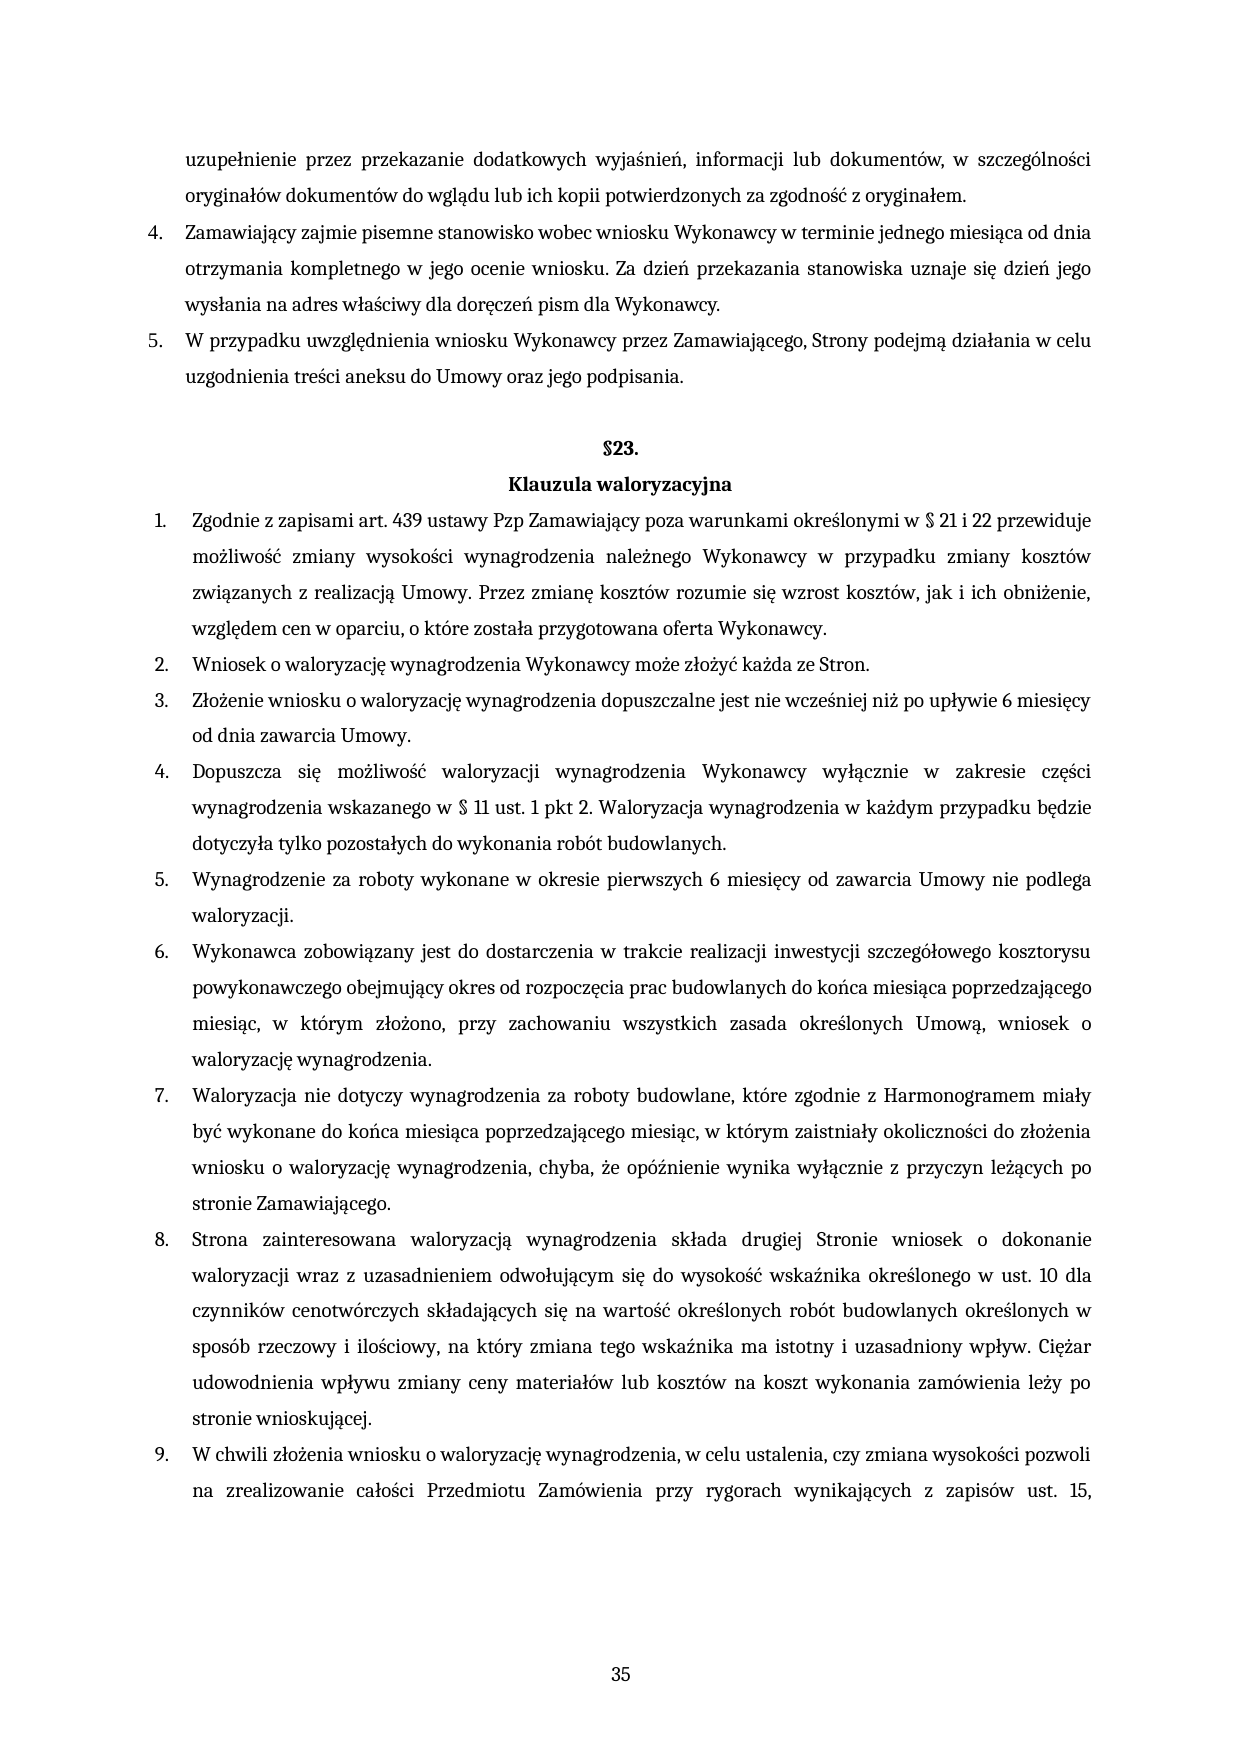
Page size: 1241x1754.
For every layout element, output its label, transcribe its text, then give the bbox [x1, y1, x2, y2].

list Dopuszcza się możliwość waloryzacji wynagrodzenia Wykonawcy wyłącznie w zakresie części wynagrodzenia wskazanego w § 11 ust. 1 pkt 2. Waloryzacja wynagrodzenia w każdym przypadku będzie dotyczyła tylko pozostałych do wykonania robót budowlanych. [154, 760, 1092, 856]
list Waloryzacja nie dotyczy wynagrodzenia za roboty budowlane, które zgodnie z Harmonogramem miały być wykonane do końca miesiąca poprzedzającego miesiąc, w którym zaistniały okoliczności do złożenia wniosku o waloryzację wynagrodzenia, chyba, że opóźnienie wynika wyłącznie z przyczyn leżących po stronie Zamawiającego. [154, 1083, 1092, 1215]
text Klauzula waloryzacyjna [148, 473, 1092, 497]
list Wniosek o waloryzację wynagrodzenia Wykonawcy może złożyć każda ze Stron. [154, 652, 1092, 676]
list Strona zainteresowana waloryzacją wynagrodzenia składa drugiej Stronie wniosek o dokonanie waloryzacji wraz z uzasadnieniem odwołującym się do wysokość wskaźnika określonego w ust. 10 dla czynników cenotwórczych składających się na wartość określonych robót budowlanych określonych w sposób rzeczowy i ilościowy, na który zmiana tego wskaźnika ma istotny i uzasadniony wpływ. Ciężar udowodnienia wpływu zmiany ceny materiałów lub kosztów na koszt wykonania zamówienia leży po stronie wnioskującej. [154, 1227, 1092, 1431]
list Złożenie wniosku o waloryzację wynagrodzenia dopuszczalne jest nie wcześniej niż po upływie 6 miesięcy od dnia zawarcia Umowy. [154, 688, 1092, 748]
list W przypadku uwzględnienia wniosku Wykonawcy przez Zamawiającego, Strony podejmą działania w celu uzgodnienia treści aneksu do Umowy oraz jego podpisania. [148, 328, 1092, 389]
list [154, 1443, 1092, 1503]
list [148, 148, 1092, 208]
list Wynagrodzenie za roboty wykonane w okresie pierwszych 6 miesięcy od zawarcia Umowy nie podlega waloryzacji. [154, 868, 1092, 928]
text §23. [148, 437, 1092, 461]
list Wykonawca zobowiązany jest do dostarczenia w trakcie realizacji inwestycji szczegółowego kosztorysu powykonawczego obejmujący okres od rozpoczęcia prac budowlanych do końca miesiąca poprzedzającego miesiąc, w którym złożono, przy zachowaniu wszystkich zasada określonych Umową, wniosek o waloryzację wynagrodzenia. [154, 940, 1092, 1072]
list Zamawiający zajmie pisemne stanowisko wobec wniosku Wykonawcy w terminie jednego miesiąca od dnia otrzymania kompletnego w jego ocenie wniosku. Za dzień przekazania stanowiska uznaje się dzień jego wysłania na adres właściwy dla doręczeń pism dla Wykonawcy. [148, 219, 1092, 316]
list Zgodnie z zapisami art. 439 ustawy Pzp Zamawiający poza warunkami określonymi w § 21 i 22 przewiduje możliwość zmiany wysokości wynagrodzenia należnego Wykonawcy w przypadku zmiany kosztów związanych z realizacją Umowy. Przez zmianę kosztów rozumie się wzrost kosztów, jak i ich obniżenie, względem cen w oparciu, o które została przygotowana oferta Wykonawcy. [154, 508, 1092, 640]
